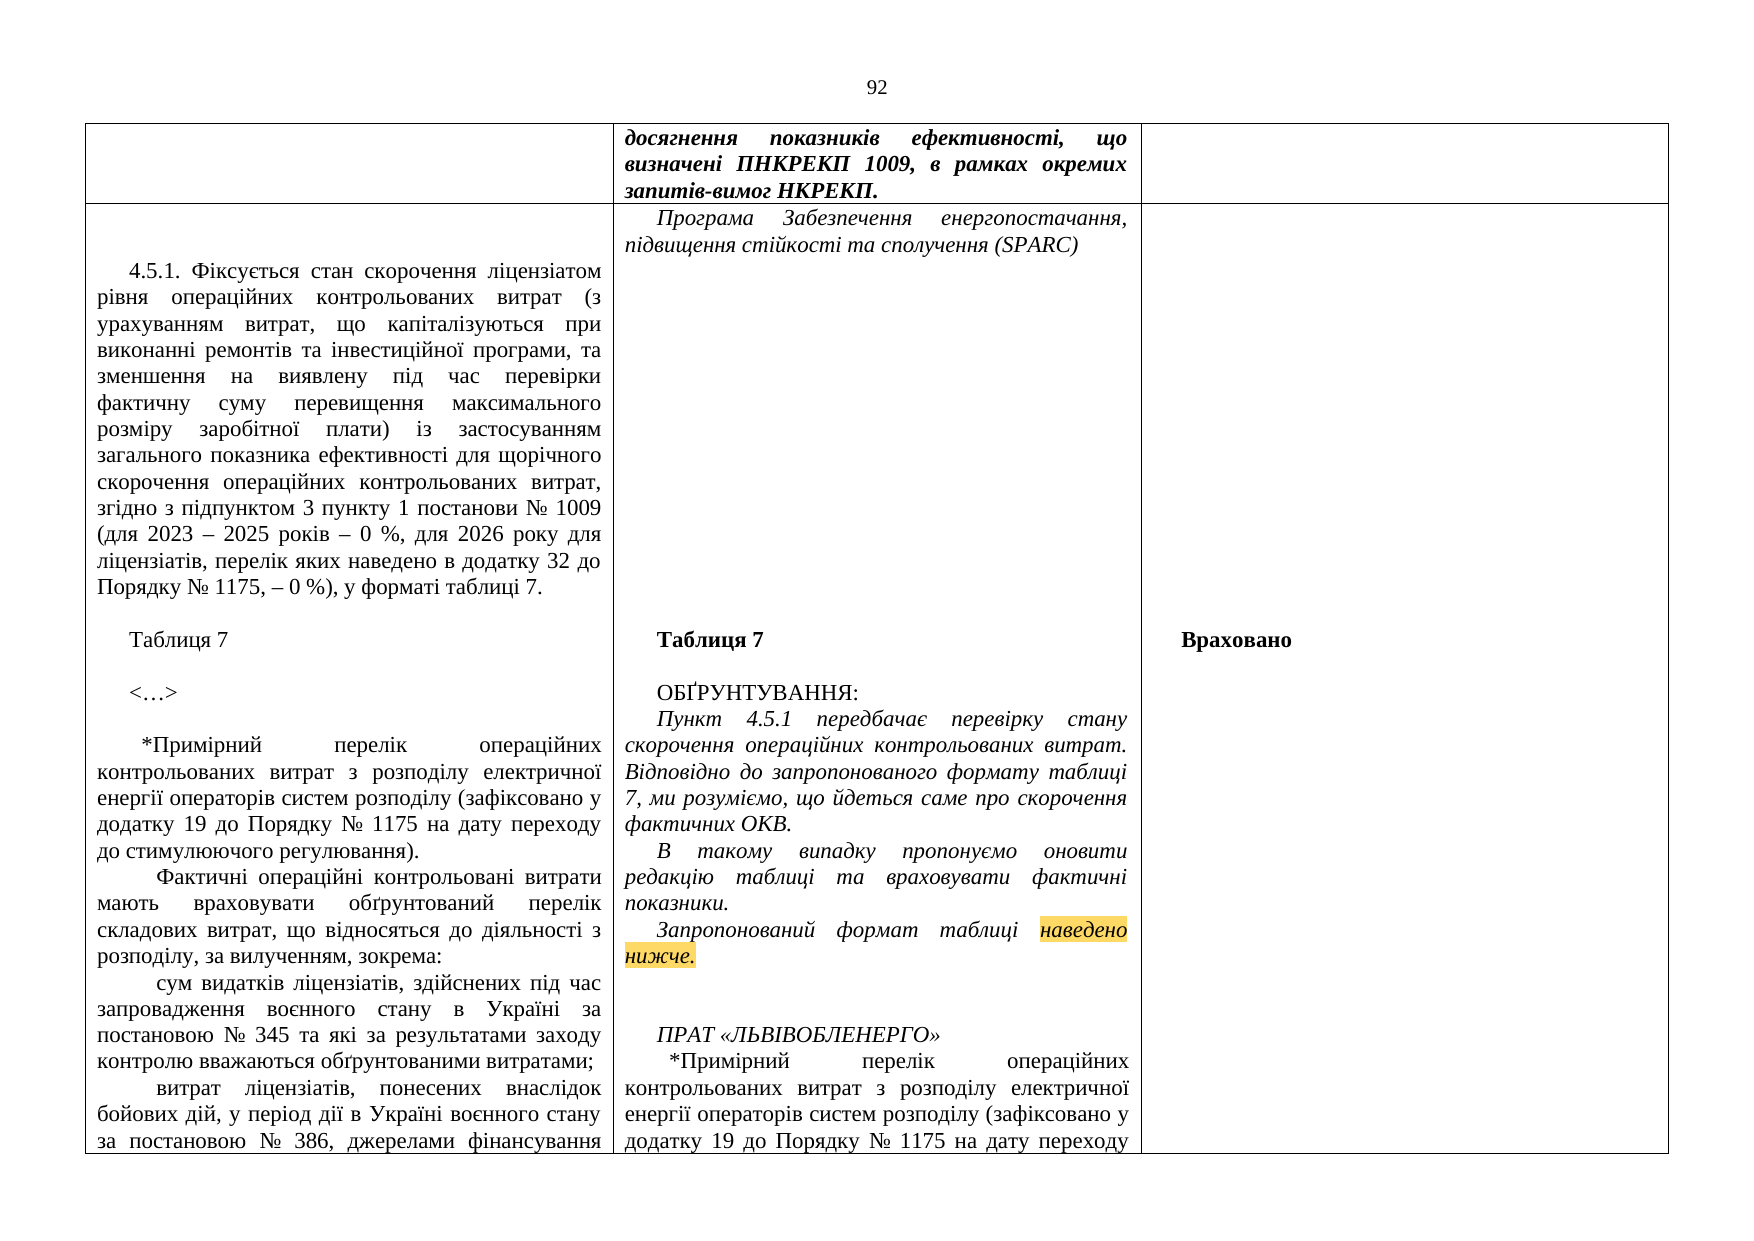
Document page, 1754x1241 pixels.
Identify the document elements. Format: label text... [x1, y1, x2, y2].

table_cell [86, 204, 613, 1153]
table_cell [1142, 204, 1668, 1153]
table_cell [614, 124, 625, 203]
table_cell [86, 124, 613, 203]
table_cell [614, 204, 1141, 1153]
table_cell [1142, 124, 1668, 203]
